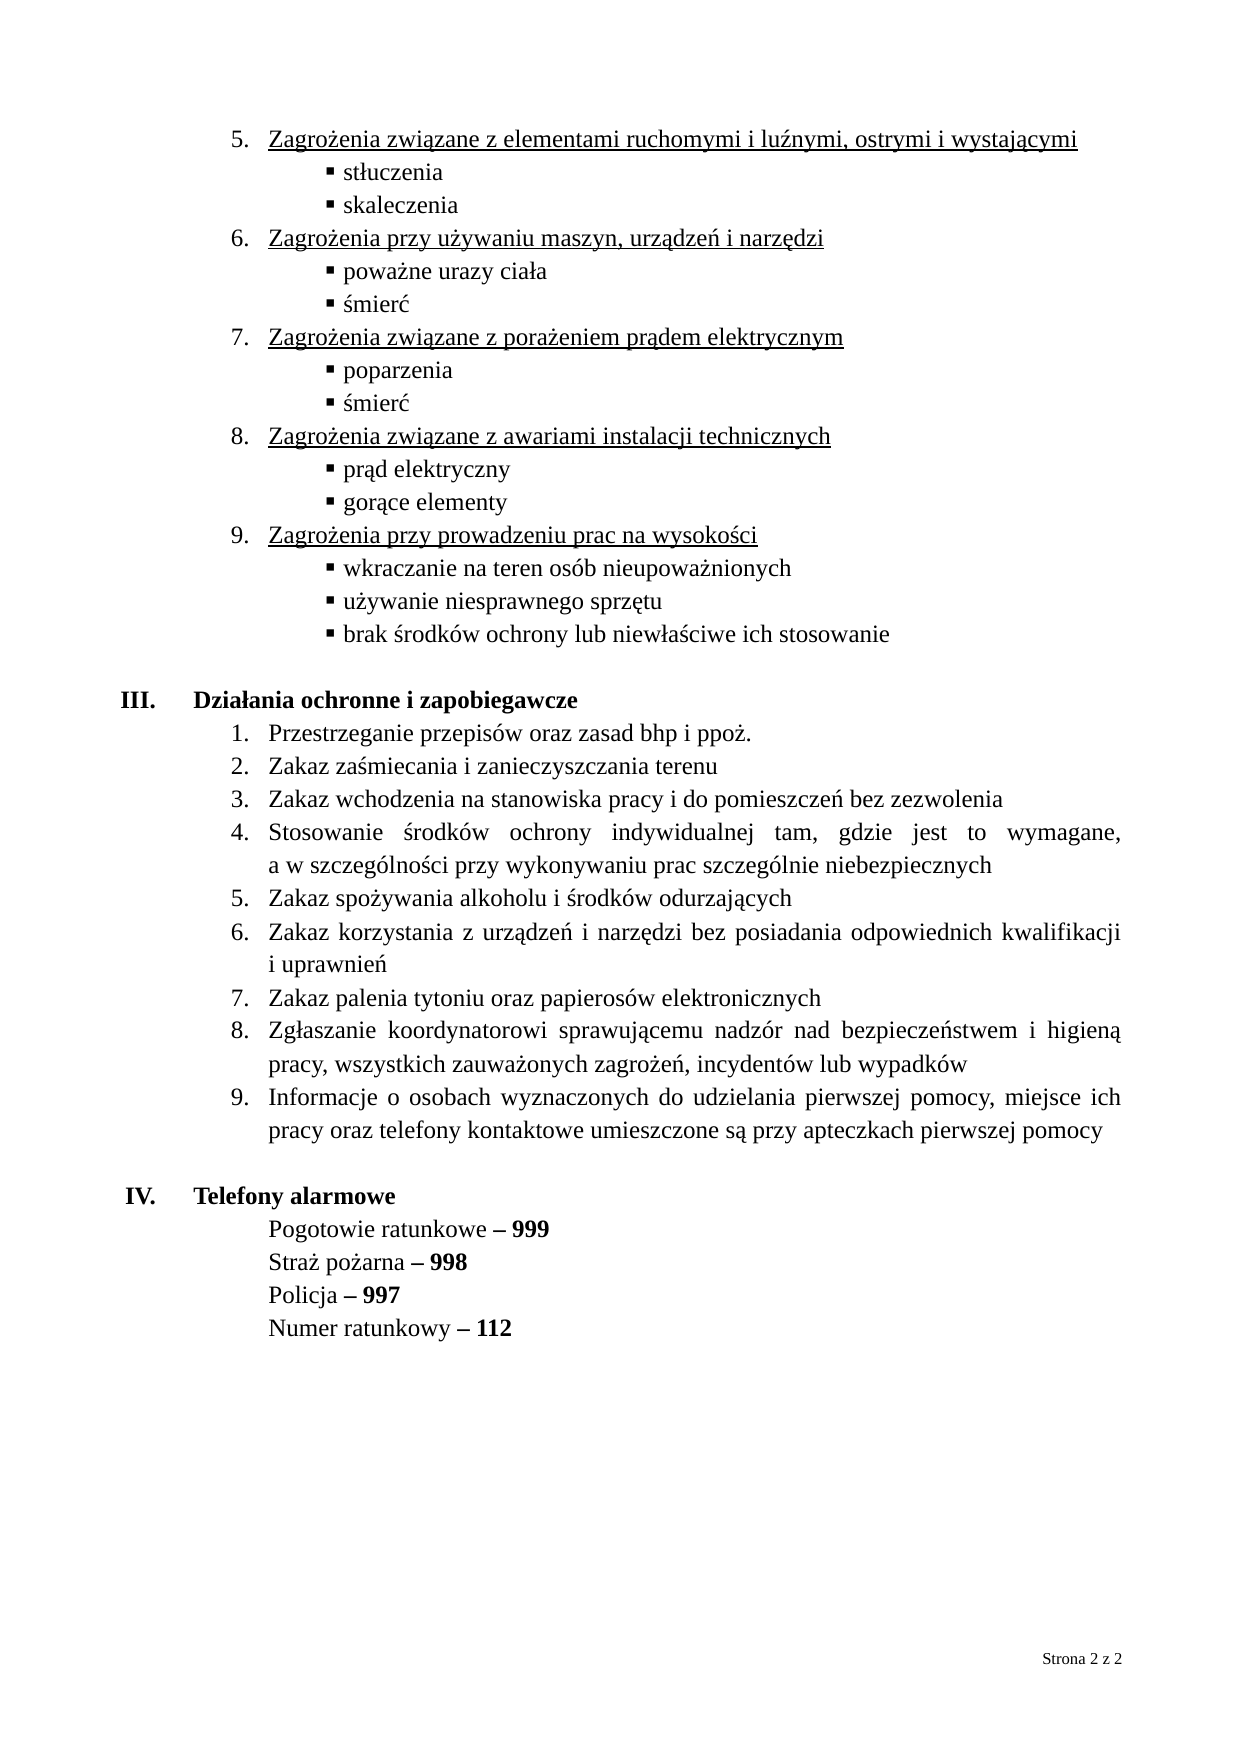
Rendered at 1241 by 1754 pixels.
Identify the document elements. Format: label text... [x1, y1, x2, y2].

list używanie niesprawnego sprzętu [324, 586, 1122, 615]
text Policja – 997 [268, 1280, 1122, 1308]
list poparzenia [324, 355, 1122, 384]
list gorące elementy [324, 487, 1122, 516]
list Stosowanie środków ochrony indywidualnej tam, gdzie jest to wymagane, a w szczególności przy wykonywaniu prac szczególnie niebezpiecznych [231, 817, 1122, 879]
list Zgłaszanie koordynatorowi sprawującemu nadzór nad bezpieczeństwem i higieną pracy, wszystkich zauważonych zagrożeń, incydentów lub wypadków [231, 1016, 1122, 1077]
list skaleczenia [324, 190, 1122, 219]
list Przestrzeganie przepisów oraz zasad bhp i ppoż. [231, 718, 1122, 747]
list Zagrożenia przy używaniu maszyn, urządzeń i narzędzi [231, 223, 1122, 252]
list Zagrożenia związane z porażeniem prądem elektrycznym [231, 322, 1122, 351]
text Pogotowie ratunkowe – 999 [268, 1214, 1122, 1242]
list brak środków ochrony lub niewłaściwe ich stosowanie [324, 619, 1122, 648]
list Zakaz palenia tytoniu oraz papierosów elektronicznych [231, 983, 1122, 1011]
list Zagrożenia przy prowadzeniu prac na wysokości [231, 520, 1122, 549]
text Numer ratunkowy – 112 [268, 1313, 1122, 1342]
list prąd elektryczny [324, 454, 1122, 483]
list Działania ochronne i zapobiegawcze [156, 685, 1122, 714]
list Informacje o osobach wyznaczonych do udzielania pierwszej pomocy, miejsce ich pracy oraz telefony kontaktowe umieszczone są przy apteczkach pierwszej pomocy [231, 1082, 1122, 1143]
list Zakaz zaśmiecania i zanieczyszczania terenu [231, 751, 1122, 780]
list Zakaz wchodzenia na stanowiska pracy i do pomieszczeń bez zezwolenia [231, 784, 1122, 813]
list poważne urazy ciała [324, 256, 1122, 285]
list Zakaz korzystania z urządzeń i narzędzi bez posiadania odpowiednich kwalifikacji i uprawnień [231, 917, 1122, 978]
list stłuczenia [324, 157, 1122, 186]
list Zagrożenia związane z elementami ruchomymi i luźnymi, ostrymi i wystającymi [231, 124, 1122, 153]
list Telefony alarmowe [156, 1181, 1122, 1209]
list śmierć [324, 289, 1122, 318]
list śmierć [324, 388, 1122, 417]
list Zagrożenia związane z awariami instalacji technicznych [231, 421, 1122, 450]
list wkraczanie na teren osób nieupoważnionych [324, 553, 1122, 582]
text Straż pożarna – 998 [268, 1247, 1122, 1276]
list Zakaz spożywania alkoholu i środków odurzających [231, 883, 1122, 912]
